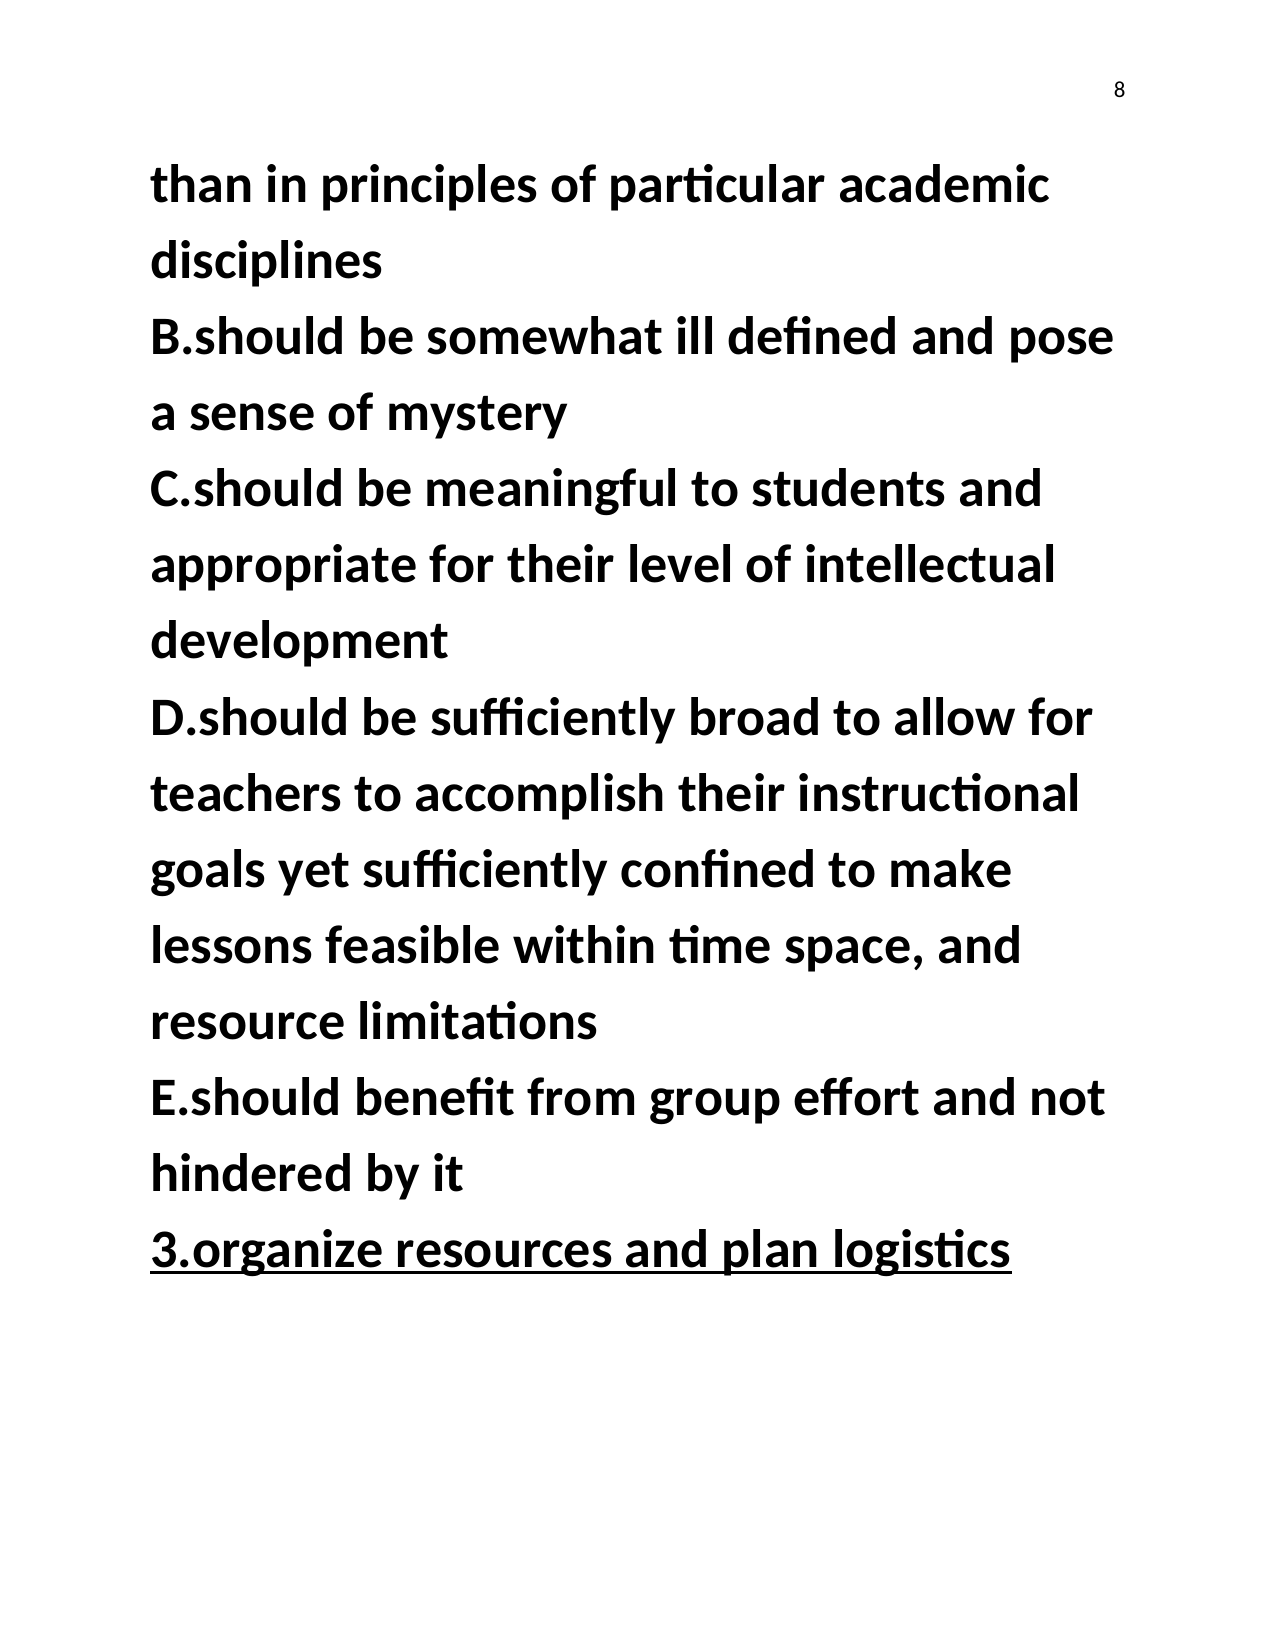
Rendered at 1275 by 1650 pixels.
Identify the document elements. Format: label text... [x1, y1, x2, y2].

text B.should be somewhat ill defined and pose a sense of mystery [150, 302, 1125, 444]
text D.should be sufficiently broad to allow for teachers to accomplish their instructional goals yet sufficiently confined to make lessons feasible within time space, and resource limitations [150, 682, 1125, 1053]
text C.should be meaningful to students and appropriate for their level of intellectual development [150, 454, 1125, 672]
text 3.organize resources and plan logistics [150, 1214, 1125, 1281]
text E.should benefit from group effort and not hindered by it [150, 1062, 1125, 1205]
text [150, 150, 1125, 292]
